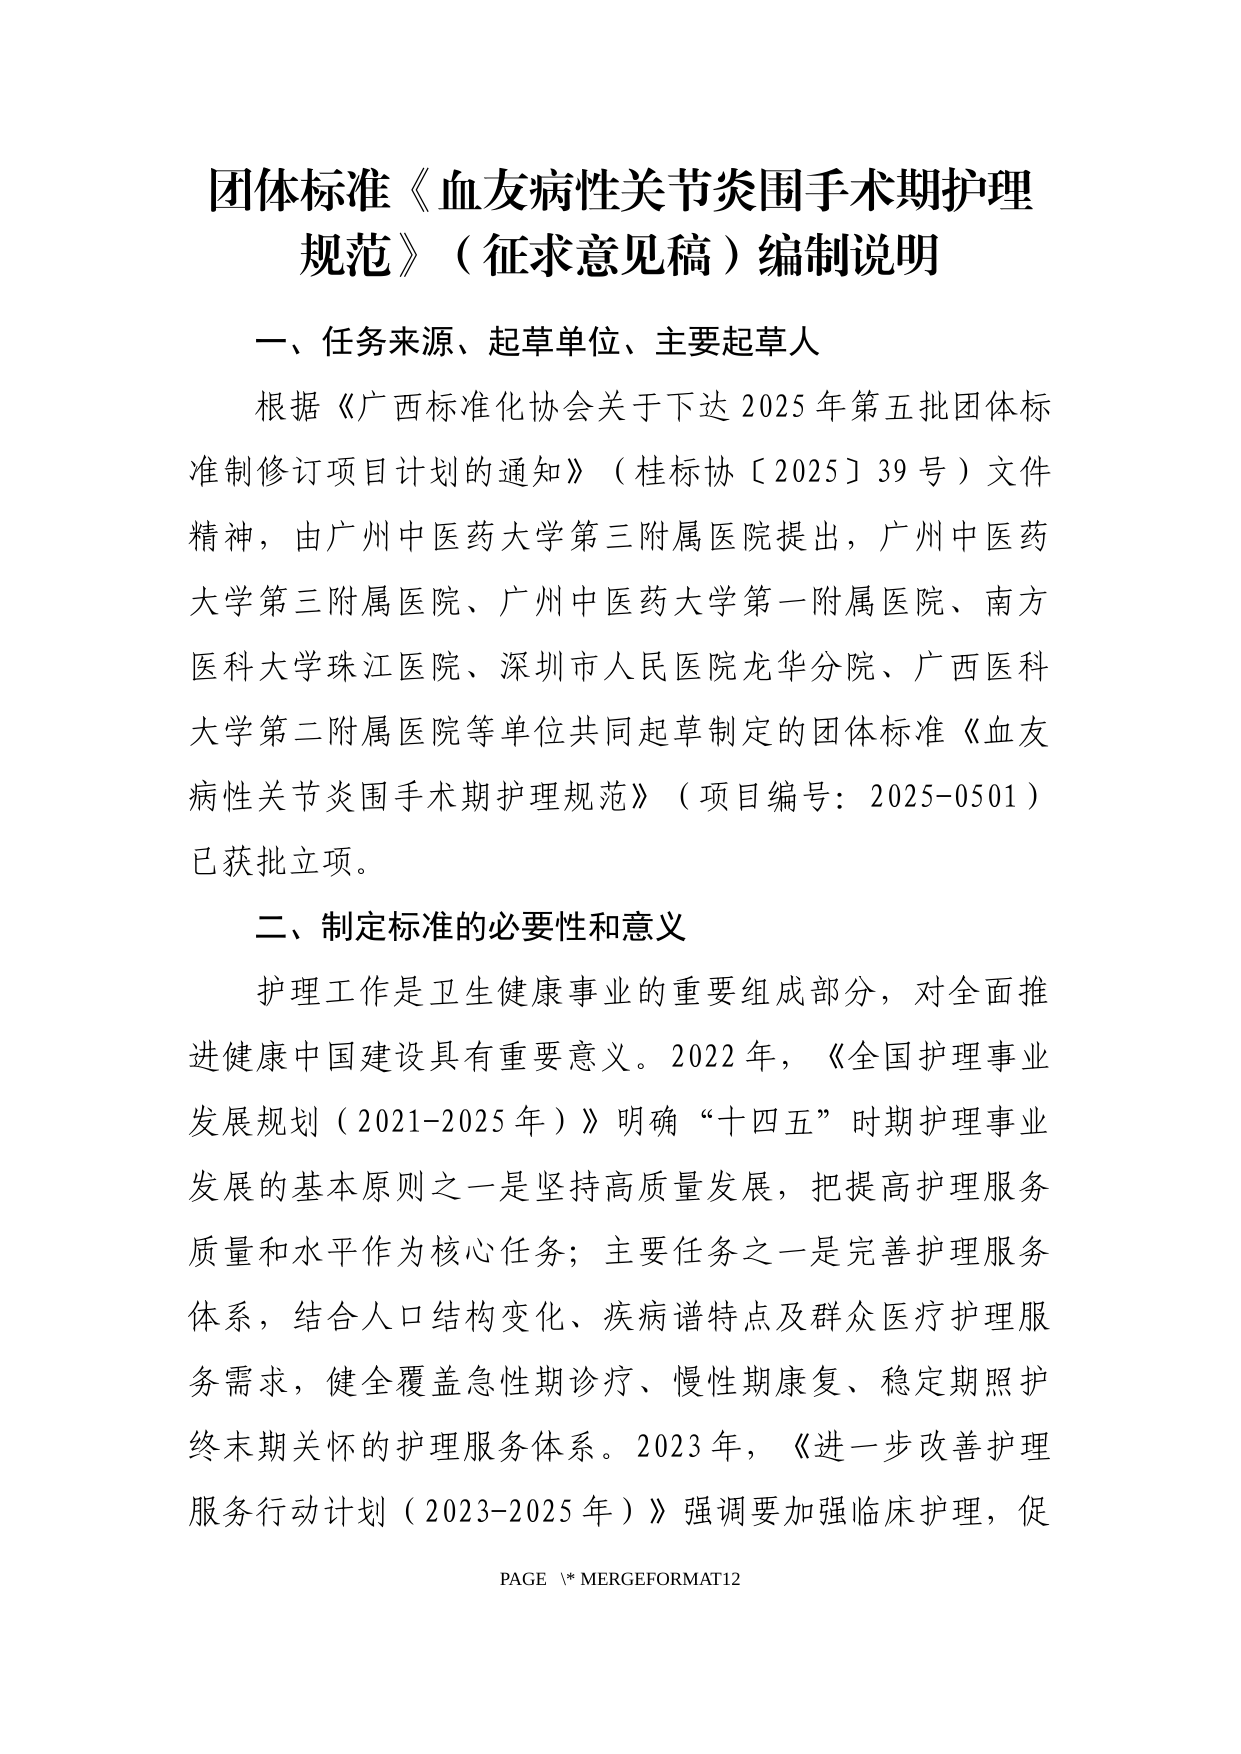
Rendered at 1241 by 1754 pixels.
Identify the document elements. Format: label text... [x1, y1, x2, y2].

text 二、制定标准的必要性和意义 [187, 892, 1053, 957]
text 一、任务来源、起草单位、主要起草人 [187, 307, 1053, 372]
text 根据《广西标准化协会关于下达2025年第五批团体标准制修订项目计划的通知》（桂标协〔2025〕39号）文件精神，由广州中医药大学第三附属医院提出，广州中医药大学第三附属医院、广州中医药大学第一附属医院、南方医科大学珠江医院、深圳市人民医院龙华分院、广西医科大学第二附属医院等单位共同起草制定的团体标准《血友病性关节炎围手术期护理规范》（项目编号：2025-0501）已获批立项。 [187, 372, 1053, 892]
text 团体标准《血友病性关节炎围手术期护理规范》（征求意见稿）编制说明 [187, 160, 1053, 290]
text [187, 957, 1053, 1542]
